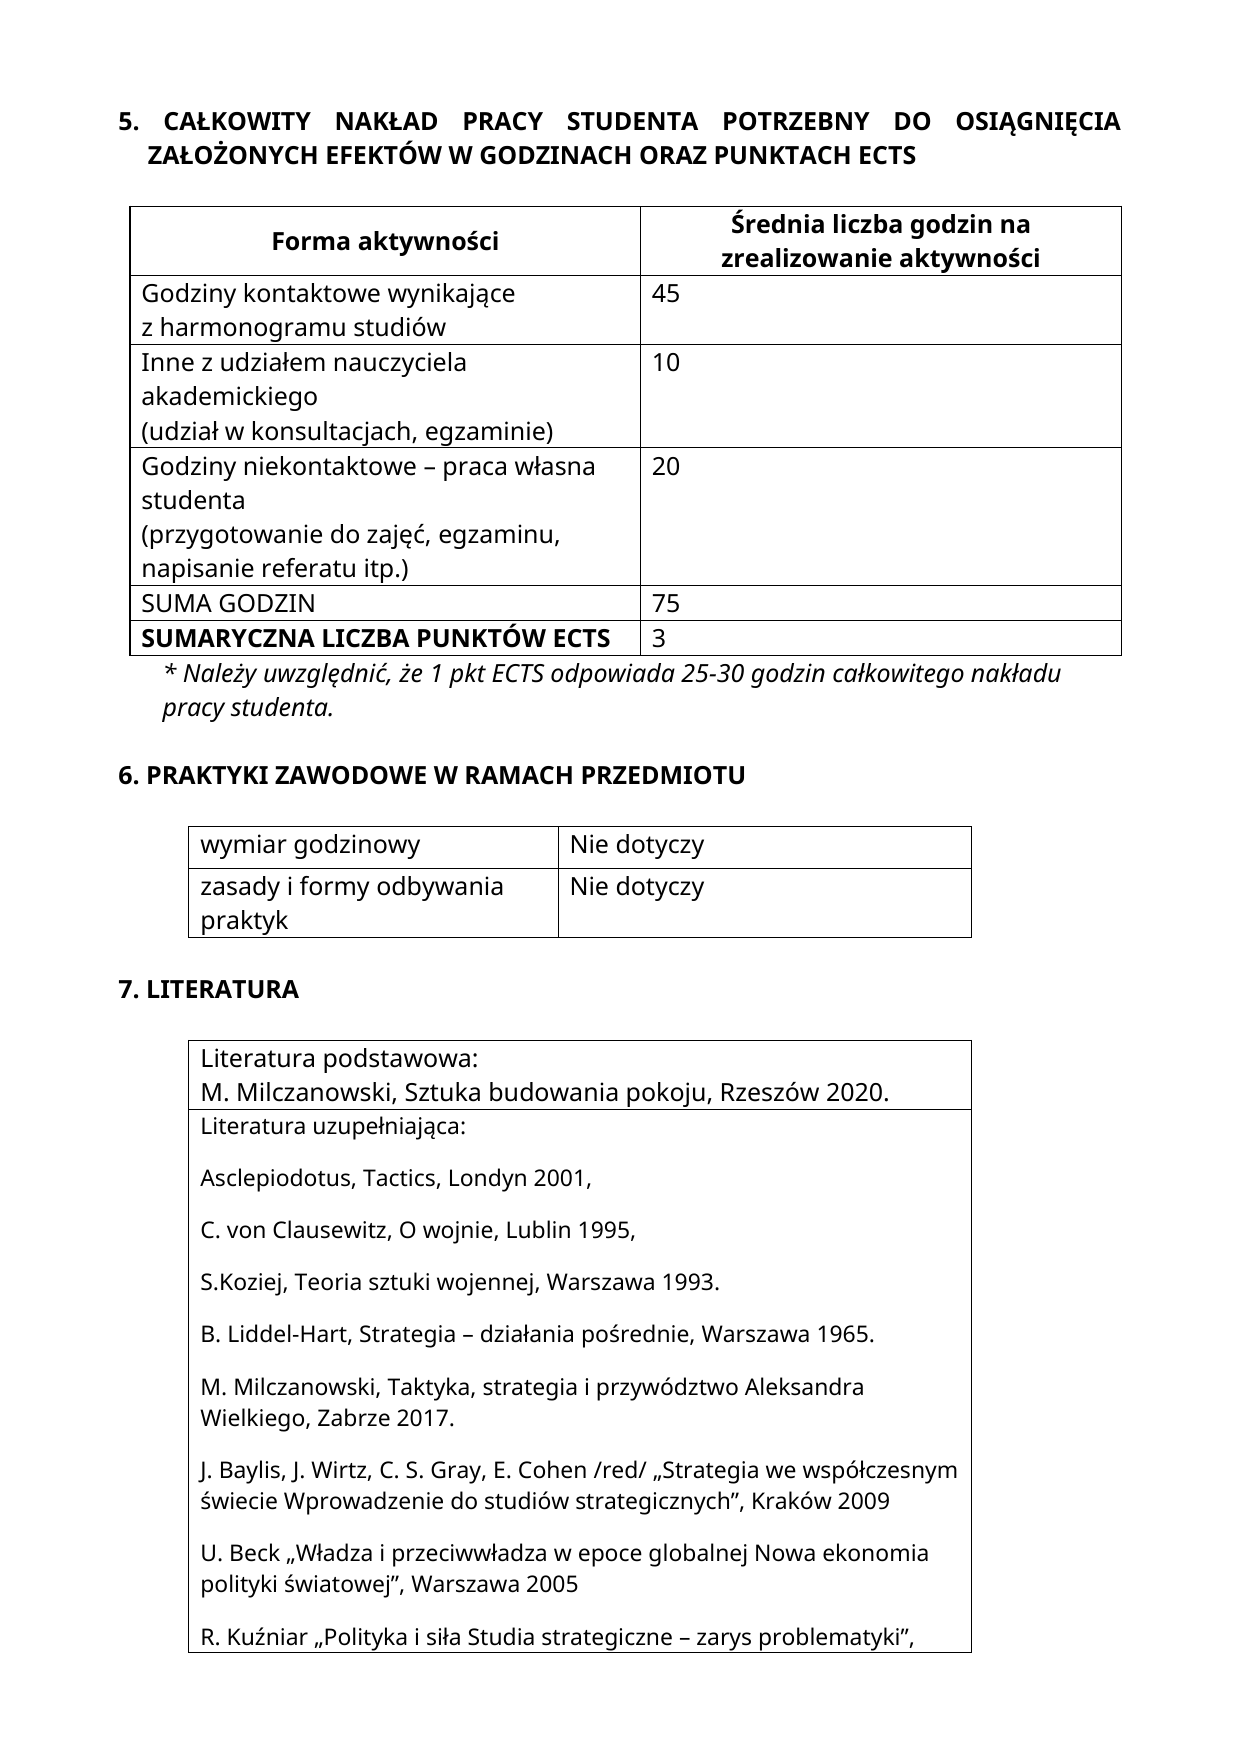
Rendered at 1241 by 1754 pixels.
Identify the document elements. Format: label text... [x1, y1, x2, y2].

table_cell 45 [641, 276, 1121, 344]
table_header Średnia liczba godzin na zrealizowanie aktywności [641, 207, 1121, 275]
table_header Literatura podstawowa: M. Milczanowski, Sztuka budowania pokoju, Rzeszów 2020. [189, 1041, 971, 1109]
text 7. LITERATURA [118, 972, 1122, 1006]
table_cell SUMA GODZIN [131, 586, 640, 619]
table_header wymiar godzinowy [189, 827, 558, 867]
text 5. CAŁKOWITY NAKŁAD PRACY STUDENTA POTRZEBNY DO OSIĄGNIĘCIA ZAŁOŻONYCH EFEKTÓW W GODZINACH ORAZ PUNKTACH ECTS [118, 103, 1122, 172]
table_cell zasady i formy odbywania praktyk [189, 869, 558, 937]
table_cell Godziny kontaktowe wynikające z harmonogramu studiów [131, 276, 640, 344]
table_cell Godziny niekontaktowe – praca własna studenta (przygotowanie do zajęć, egzaminu, napisanie referatu itp.) [131, 448, 640, 584]
table_cell Nie dotyczy [559, 869, 971, 937]
table_cell 10 [641, 345, 1121, 447]
table_header Forma aktywności [131, 207, 640, 275]
text * Należy uwzględnić, że 1 pkt ECTS odpowiada 25-30 godzin całkowitego nakładu pracy studenta. [162, 656, 1122, 724]
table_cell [189, 1110, 971, 1652]
table_cell SUMARYCZNA LICZBA PUNKTÓW ECTS [131, 621, 640, 655]
table_cell 3 [641, 621, 1121, 655]
table_cell 75 [641, 586, 1121, 619]
table_cell 20 [641, 448, 1121, 584]
table_header Nie dotyczy [559, 827, 971, 867]
table_cell Inne z udziałem nauczyciela akademickiego (udział w konsultacjach, egzaminie) [131, 345, 640, 447]
text 6. PRAKTYKI ZAWODOWE W RAMACH PRZEDMIOTU [118, 758, 1122, 792]
